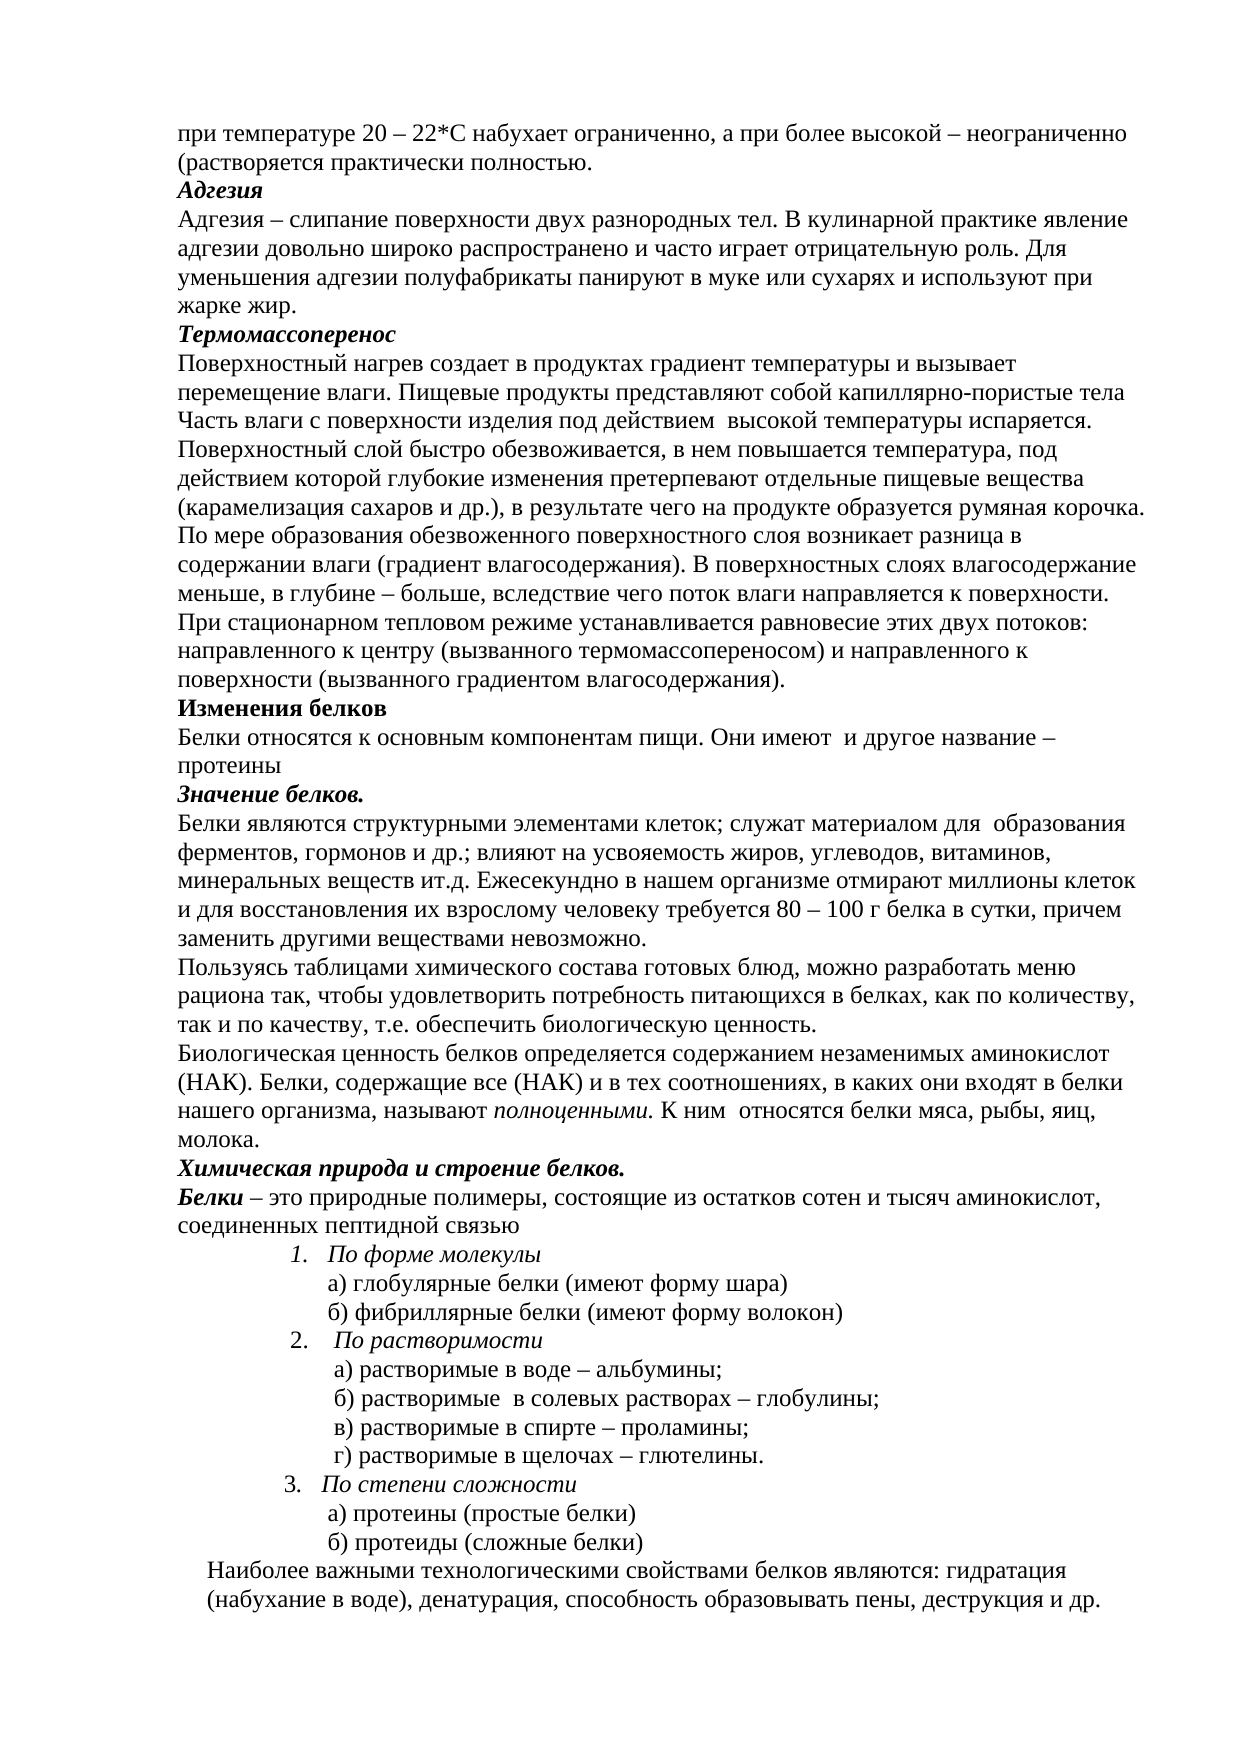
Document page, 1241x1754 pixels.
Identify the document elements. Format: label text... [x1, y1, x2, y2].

text г) растворимые в щелочах – глютелины. [177, 1441, 1152, 1469]
text Адгезия – слипание поверхности двух разнородных тел. В кулинарной практике явление адгезии довольно широко распространено и часто играет отрицательную роль. Для уменьшения адгезии полуфабрикаты панируют в муке или сухарях и используют при жарке жир. [177, 204, 1152, 319]
text (карамелизация сахаров и др.), в результате чего на продукте образуется румяная корочка. По мере образования обезвоженного поверхностного слоя возникает разница в содержании влаги (градиент влагосодержания). В поверхностных слоях влагосодержание меньше, в глубине – больше, вследствие чего поток влаги направляется к поверхности. При стационарном тепловом режиме устанавливается равновесие этих двух потоков: направленного к центру (вызванного термомассопереносом) и направленного к поверхности (вызванного градиентом влагосодержания). [177, 492, 1152, 693]
text Термомассоперенос [177, 319, 1152, 348]
text а) протеины (простые белки) [177, 1498, 1152, 1527]
text б) фибриллярные белки (имеют форму волокон) [327, 1297, 1152, 1326]
text Белки – это природные полимеры, состоящие из остатков сотен и тысяч аминокислот, соединенных пептидной связью [177, 1182, 1152, 1239]
text Изменения белков [177, 693, 1152, 722]
text а) глобулярные белки (имеют форму шара) [327, 1268, 1152, 1297]
text Биологическая ценность белков определяется содержанием незаменимых аминокислот (НАК). Белки, содержащие все (НАК) и в тех соотношениях, в каких они входят в белки нашего организма, называют полноценными. К ним относятся белки мяса, рыбы, яиц, молока. [177, 1038, 1152, 1153]
text Поверхностный нагрев создает в продуктах градиент температуры и вызывает перемещение влаги. Пищевые продукты представляют собой капиллярно-пористые тела [177, 348, 1152, 406]
text Значение белков. [177, 779, 1152, 808]
text Адгезия [177, 176, 1152, 204]
text б) протеиды (сложные белки) [177, 1527, 1152, 1556]
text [177, 118, 1152, 176]
text 2. По растворимости [177, 1326, 1152, 1354]
text Пользуясь таблицами химического состава готовых блюд, можно разработать меню рациона так, чтобы удовлетворить потребность питающихся в белках, как по количеству, так и по качеству, т.е. обеспечить биологическую ценность. [177, 952, 1152, 1038]
text а) растворимые в воде – альбумины; [177, 1354, 1152, 1383]
list По форме молекулы [290, 1239, 1152, 1268]
text Белки относятся к основным компонентам пищи. Они имеют и другое название – протеины [177, 722, 1152, 779]
text б) растворимые в солевых растворах – глобулины; [177, 1383, 1152, 1412]
text Наиболее важными технологическими свойствами белков являются: гидратация (набухание в воде), денатурация, способность образовывать пены, деструкция и др. [207, 1556, 1152, 1613]
text Белки являются структурными элементами клеток; служат материалом для образования ферментов, гормонов и др.; влияют на усвояемость жиров, углеводов, витаминов, минеральных веществ ит.д. Ежесекундно в нашем организме отмирают миллионы клеток и для восстановления их взрослому человеку требуется 80 – белка в сутки, причем заменить другими веществами невозможно. [177, 808, 1152, 952]
text в) растворимые в спирте – проламины; [177, 1412, 1152, 1441]
text Химическая природа и строение белков. [177, 1153, 1152, 1182]
text 3. По степени сложности [177, 1469, 1152, 1498]
text Часть влаги с поверхности изделия под действием высокой температуры испаряется. Поверхностный слой быстро обезвоживается, в нем повышается температура, под действием которой глубокие изменения претерпевают отдельные пищевые вещества [177, 406, 1152, 492]
